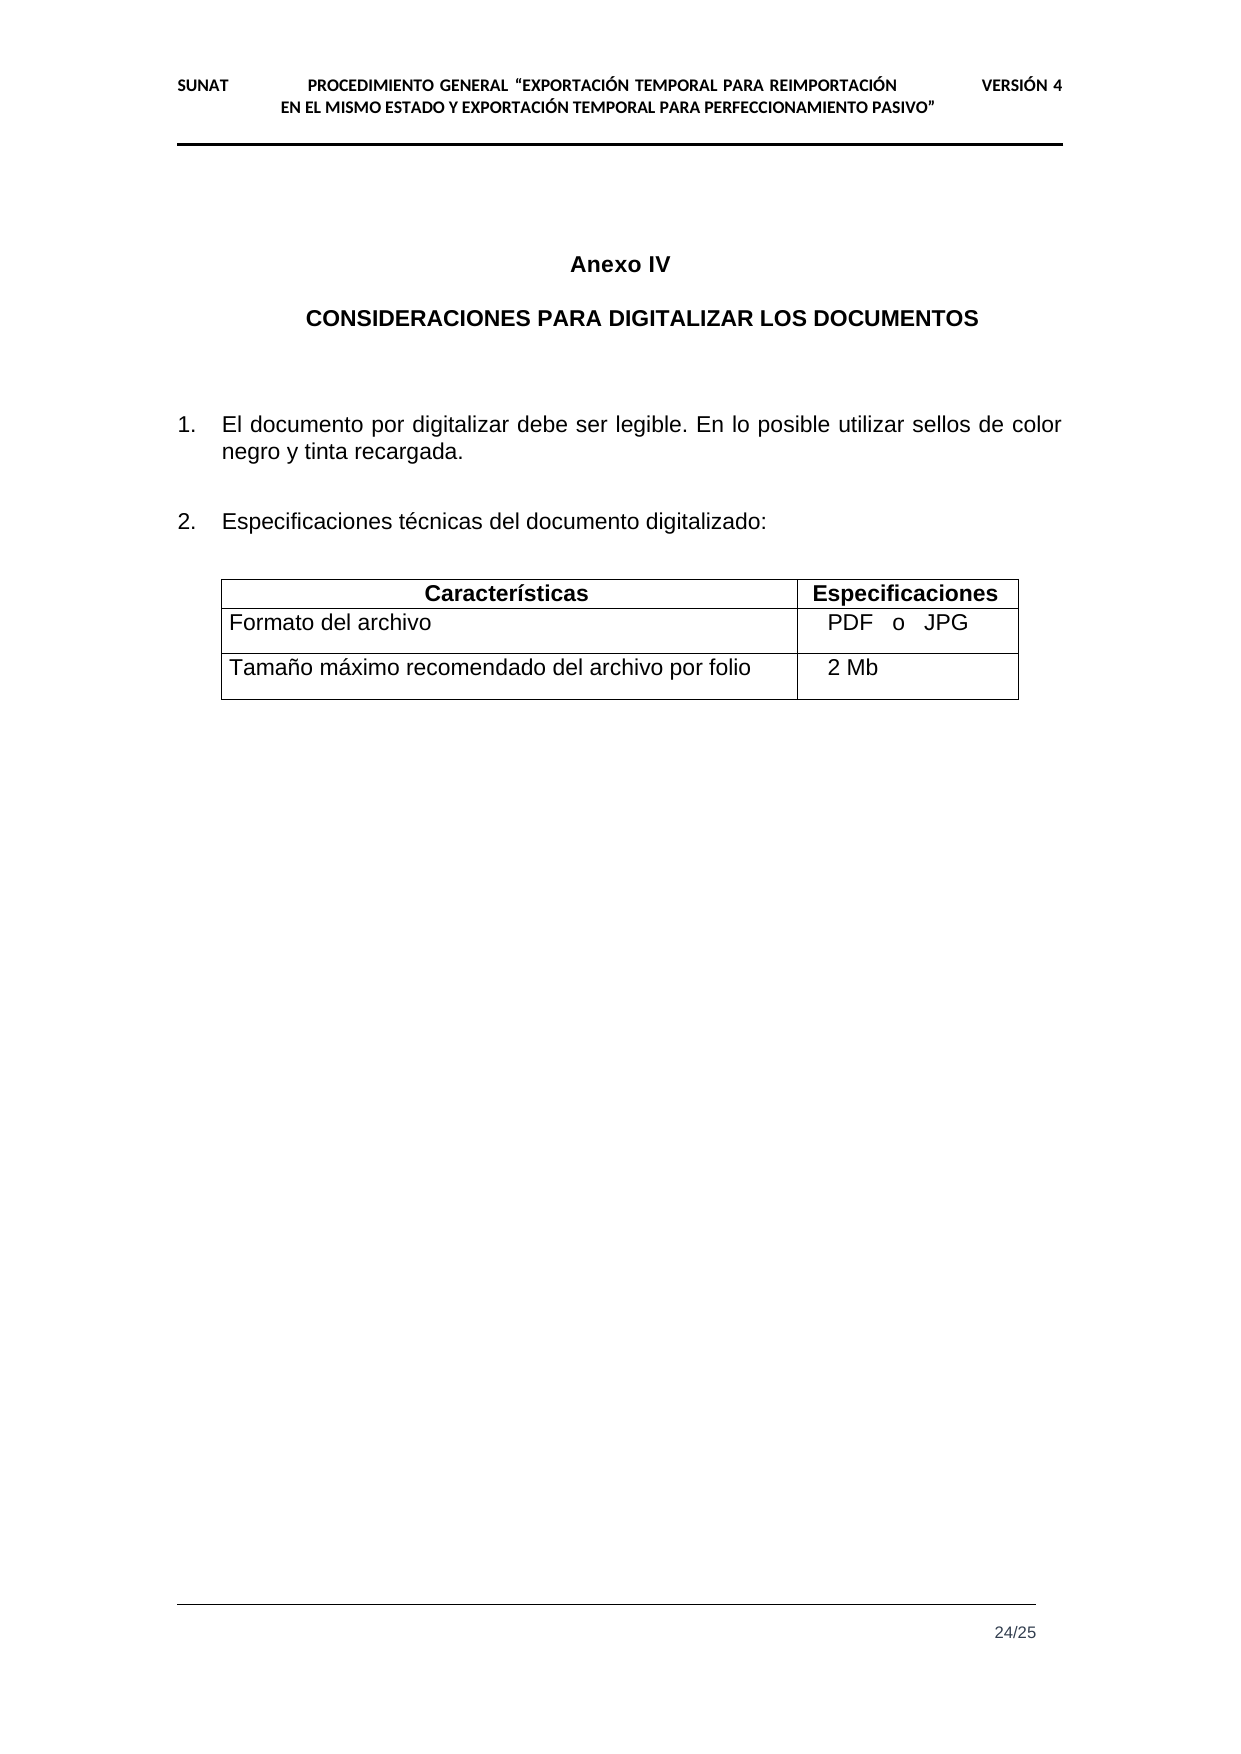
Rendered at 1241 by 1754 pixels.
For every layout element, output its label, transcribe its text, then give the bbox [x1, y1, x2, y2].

table_header Especificaciones [798, 580, 1018, 608]
table_cell 2 Mb [798, 654, 1018, 698]
subtitle Anexo IV [177, 251, 1063, 277]
text CONSIDERACIONES PARA DIGITALIZAR LOS DOCUMENTOS [222, 304, 1063, 331]
table_cell Formato del archivo [222, 609, 797, 653]
table_header Características [222, 580, 797, 608]
table_cell PDF o JPG [798, 609, 1018, 653]
table_cell Tamaño máximo recomendado del archivo por folio [222, 654, 797, 698]
list Especificaciones técnicas del documento digitalizado: [177, 508, 1063, 534]
list El documento por digitalizar debe ser legible. En lo posible utilizar sellos de color negro y tinta recargada. [177, 411, 1063, 464]
